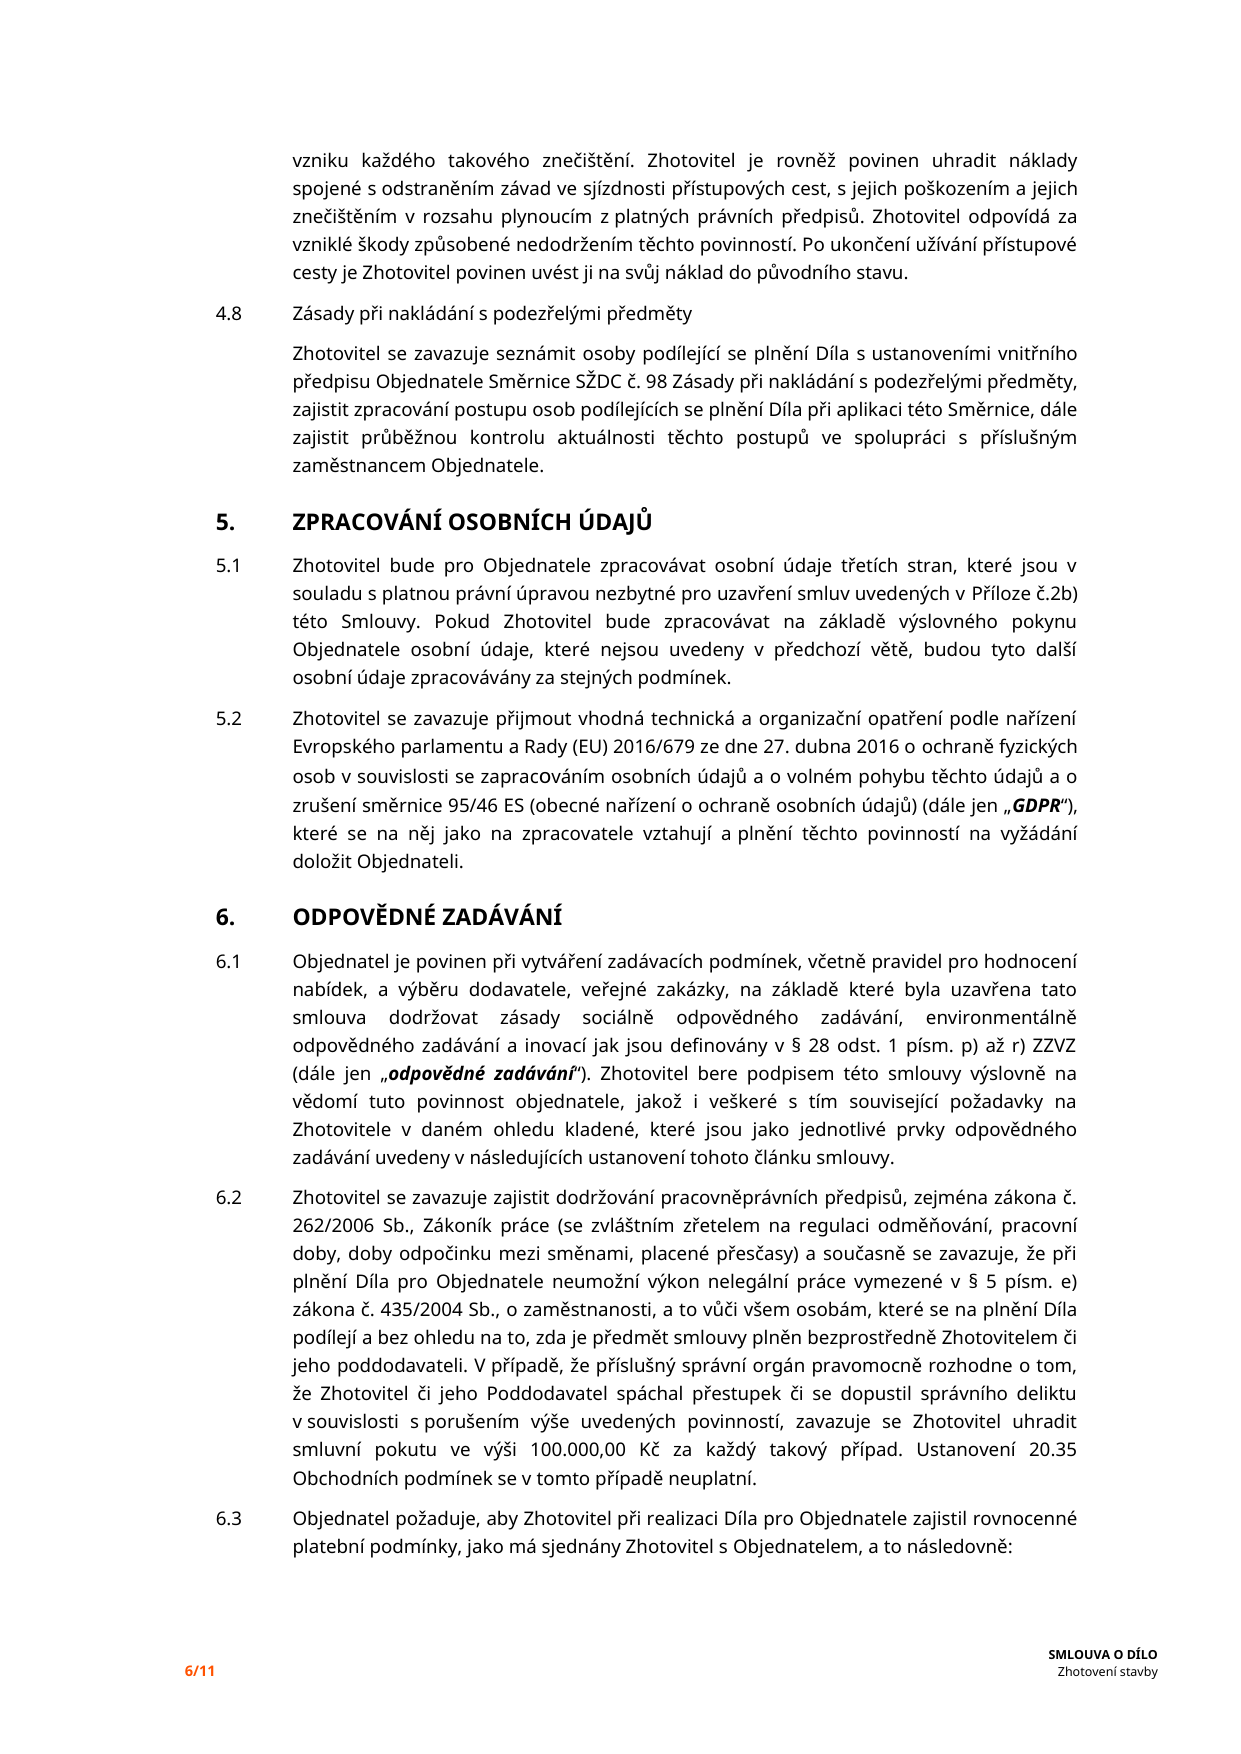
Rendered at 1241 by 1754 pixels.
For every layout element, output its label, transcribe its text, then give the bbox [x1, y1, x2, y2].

text Zásady při nakládání s podezřelými předměty [216, 300, 1078, 326]
text Zhotovitel bude pro Objednatele zpracovávat osobní údaje třetích stran, které jsou v souladu s platnou právní úpravou nezbytné pro uzavření smluv uvedených v Příloze č.2b) této Smlouvy. Pokud Zhotovitel bude zpracovávat na základě výslovného pokynu Objednatele osobní údaje, které nejsou uvedeny v předchozí větě, budou tyto další osobní údaje zpracovávány za stejných podmínek. [216, 553, 1078, 690]
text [216, 147, 1078, 285]
text ZPRACOVÁNÍ OSOBNÍCH ÚDAJŮ [216, 506, 1078, 537]
text Objednatel je povinen při vytváření zadávacích podmínek, včetně pravidel pro hodnocení nabídek, a výběru dodavatele, veřejné zakázky, na základě které byla uzavřena tato smlouva dodržovat zásady sociálně odpovědného zadávání, environmentálně odpovědného zadávání a inovací jak jsou definovány v § 28 odst. 1 písm. p) až r) ZZVZ (dále jen „odpovědné zadávání“). Zhotovitel bere podpisem této smlouvy výslovně na vědomí tuto povinnost objednatele, jakož i veškeré s tím související požadavky na Zhotovitele v daném ohledu kladené, které jsou jako jednotlivé prvky odpovědného zadávání uvedeny v následujících ustanovení tohoto článku smlouvy. [216, 948, 1078, 1169]
list Zhotovitel se zavazuje seznámit osoby podílející se plnění Díla s ustanoveními vnitřního předpisu Objednatele Směrnice SŽDC č. 98 Zásady při nakládání s podezřelými předměty, zajistit zpracování postupu osob podílejících se plnění Díla při aplikaci této Směrnice, dále zajistit průběžnou kontrolu aktuálnosti těchto postupů ve spolupráci s příslušným zaměstnancem Objednatele. [292, 341, 1078, 478]
text ODPOVĚDNÉ ZADÁVÁNÍ [216, 901, 1078, 932]
text Objednatel požaduje, aby Zhotovitel při realizaci Díla pro Objednatele zajistil rovnocenné platební podmínky, jako má sjednány Zhotovitel s Objednatelem, a to následovně: [216, 1505, 1078, 1559]
text Zhotovitel se zavazuje přijmout vhodná technická a organizační opatření podle nařízení Evropského parlamentu a Rady (EU) 2016/679 ze dne 27. dubna 2016 o ochraně fyzických osob v souvislosti se zapracováním osobních údajů a o volném pohybu těchto údajů a o zrušení směrnice 95/46 ES (obecné nařízení o ochraně osobních údajů) (dále jen „GDPR“), které se na něj jako na zpracovatele vztahují a plnění těchto povinností na vyžádání doložit Objednateli. [216, 705, 1078, 873]
text Zhotovitel se zavazuje zajistit dodržování pracovněprávních předpisů, zejména zákona č. 262/2006 Sb., Zákoník práce (se zvláštním zřetelem na regulaci odměňování, pracovní doby, doby odpočinku mezi směnami, placené přesčasy) a současně se zavazuje, že při plnění Díla pro Objednatele neumožní výkon nelegální práce vymezené v § 5 písm. e) zákona č. 435/2004 Sb., o zaměstnanosti, a to vůči všem osobám, které se na plnění Díla podílejí a bez ohledu na to, zda je předmět smlouvy plněn bezprostředně Zhotovitelem či jeho poddodavateli. V případě, že příslušný správní orgán pravomocně rozhodne o tom, že Zhotovitel či jeho Poddodavatel spáchal přestupek či se dopustil správního deliktu v souvislosti s porušením výše uvedených povinností, zavazuje se Zhotovitel uhradit smluvní pokutu ve výši 100.000,00 Kč za každý takový případ. Ustanovení 20.35 Obchodních podmínek se v tomto případě neuplatní. [216, 1184, 1078, 1490]
